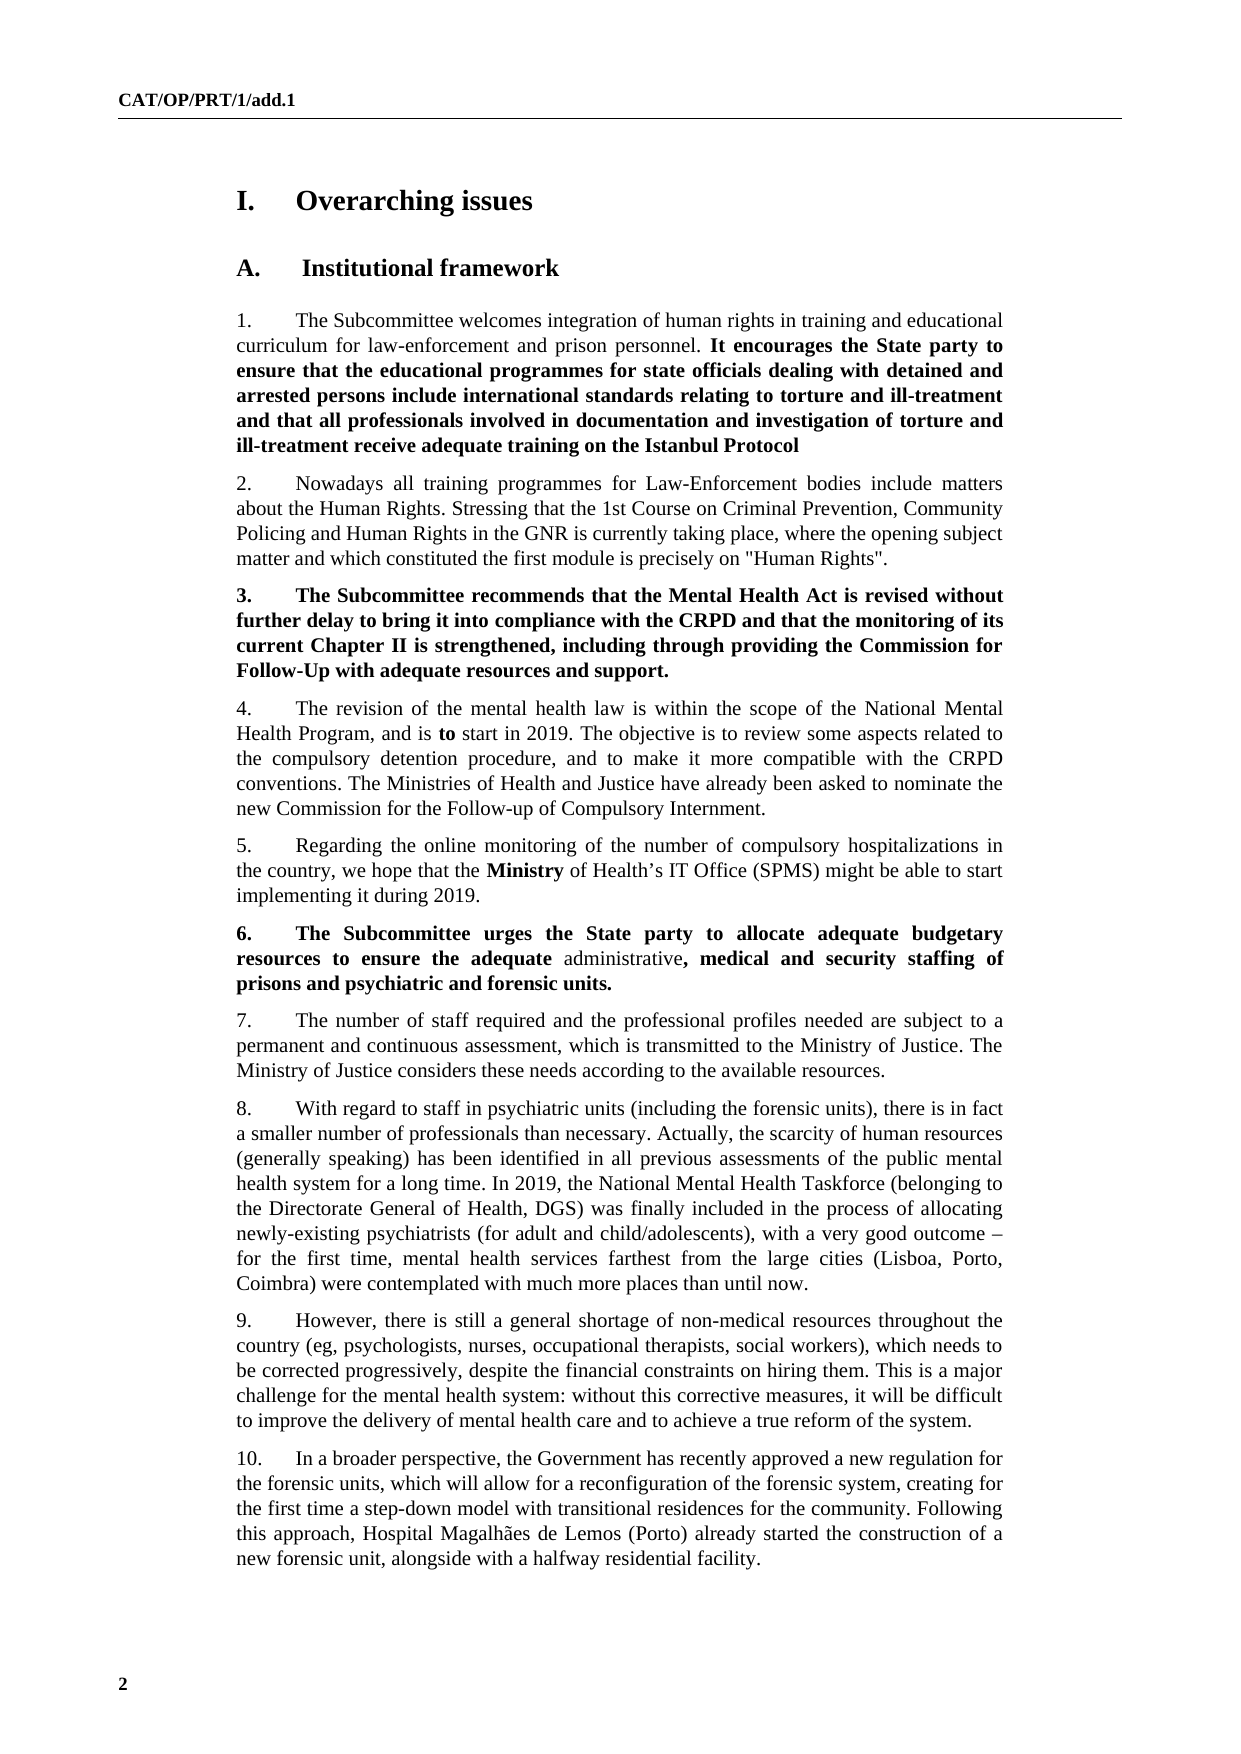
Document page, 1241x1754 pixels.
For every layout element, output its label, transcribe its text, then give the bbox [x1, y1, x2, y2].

text 7. The number of staff required and the professional profiles needed are subject to a permanent and continuous assessment, which is transmitted to the Ministry of Justice. The Ministry of Justice considers these needs according to the available resources. [236, 1007, 1004, 1082]
text I. Overarching issues [118, 185, 1004, 216]
text 10. In a broader perspective, the Government has recently approved a new regulation for the forensic units, which will allow for a reconfiguration of the forensic system, creating for the first time a step-down model with transitional residences for the community. Following this approach, Hospital Magalhães de Lemos (Porto) already started the construction of a new forensic unit, alongside with a halfway residential facility. [236, 1444, 1004, 1569]
text 8. With regard to staff in psychiatric units (including the forensic units), there is in fact a smaller number of professionals than necessary. Actually, the scarcity of human resources (generally speaking) has been identified in all previous assessments of the public mental health system for a long time. In 2019, the National Mental Health Taskforce (belonging to the Directorate General of Health, DGS) was finally included in the process of allocating newly-existing psychiatrists (for adult and child/adolescents), with a very good outcome – for the first time, mental health services farthest from the large cities (Lisboa, Porto, Coimbra) were contemplated with much more places than until now. [236, 1094, 1004, 1294]
text 9. However, there is still a general shortage of non-medical resources throughout the country (eg, psychologists, nurses, occupational therapists, social workers), which needs to be corrected progressively, despite the financial constraints on hiring them. This is a major challenge for the mental health system: without this corrective measures, it will be difficult to improve the delivery of mental health care and to achieve a true reform of the system. [236, 1307, 1004, 1432]
text 1. The Subcommittee welcomes integration of human rights in training and educational curriculum for law-enforcement and prison personnel. It encourages the State party to ensure that the educational programmes for state officials dealing with detained and arrested persons include international standards relating to torture and ill-treatment and that all professionals involved in documentation and investigation of torture and ill-treatment receive adequate training on the Istanbul Protocol [236, 307, 1004, 457]
text A. Institutional framework [118, 254, 1004, 282]
text 5. Regarding the online monitoring of the number of compulsory hospitalizations in the country, we hope that the Ministry of Health’s IT Office (SPMS) might be able to start implementing it during 2019. [236, 832, 1004, 907]
text 4. The revision of the mental health law is within the scope of the National Mental Health Program, and is to start in 2019. The objective is to review some aspects related to the compulsory detention procedure, and to make it more compatible with the CRPD conventions. The Ministries of Health and Justice have already been asked to nominate the new Commission for the Follow-up of Compulsory Internment. [236, 694, 1004, 819]
text 3. The Subcommittee recommends that the Mental Health Act is revised without further delay to bring it into compliance with the CRPD and that the monitoring of its current Chapter II is strengthened, including through providing the Commission for Follow-Up with adequate resources and support. [236, 582, 1004, 682]
text 2. Nowadays all training programmes for Law-Enforcement bodies include matters about the Human Rights. Stressing that the 1st Course on Criminal Prevention, Community Policing and Human Rights in the GNR is currently taking place, where the opening subject matter and which constituted the first module is precisely on "Human Rights". [236, 469, 1004, 569]
text 6. The Subcommittee urges the State party to allocate adequate budgetary resources to ensure the adequate administrative, medical and security staffing of prisons and psychiatric and forensic units. [236, 919, 1004, 994]
